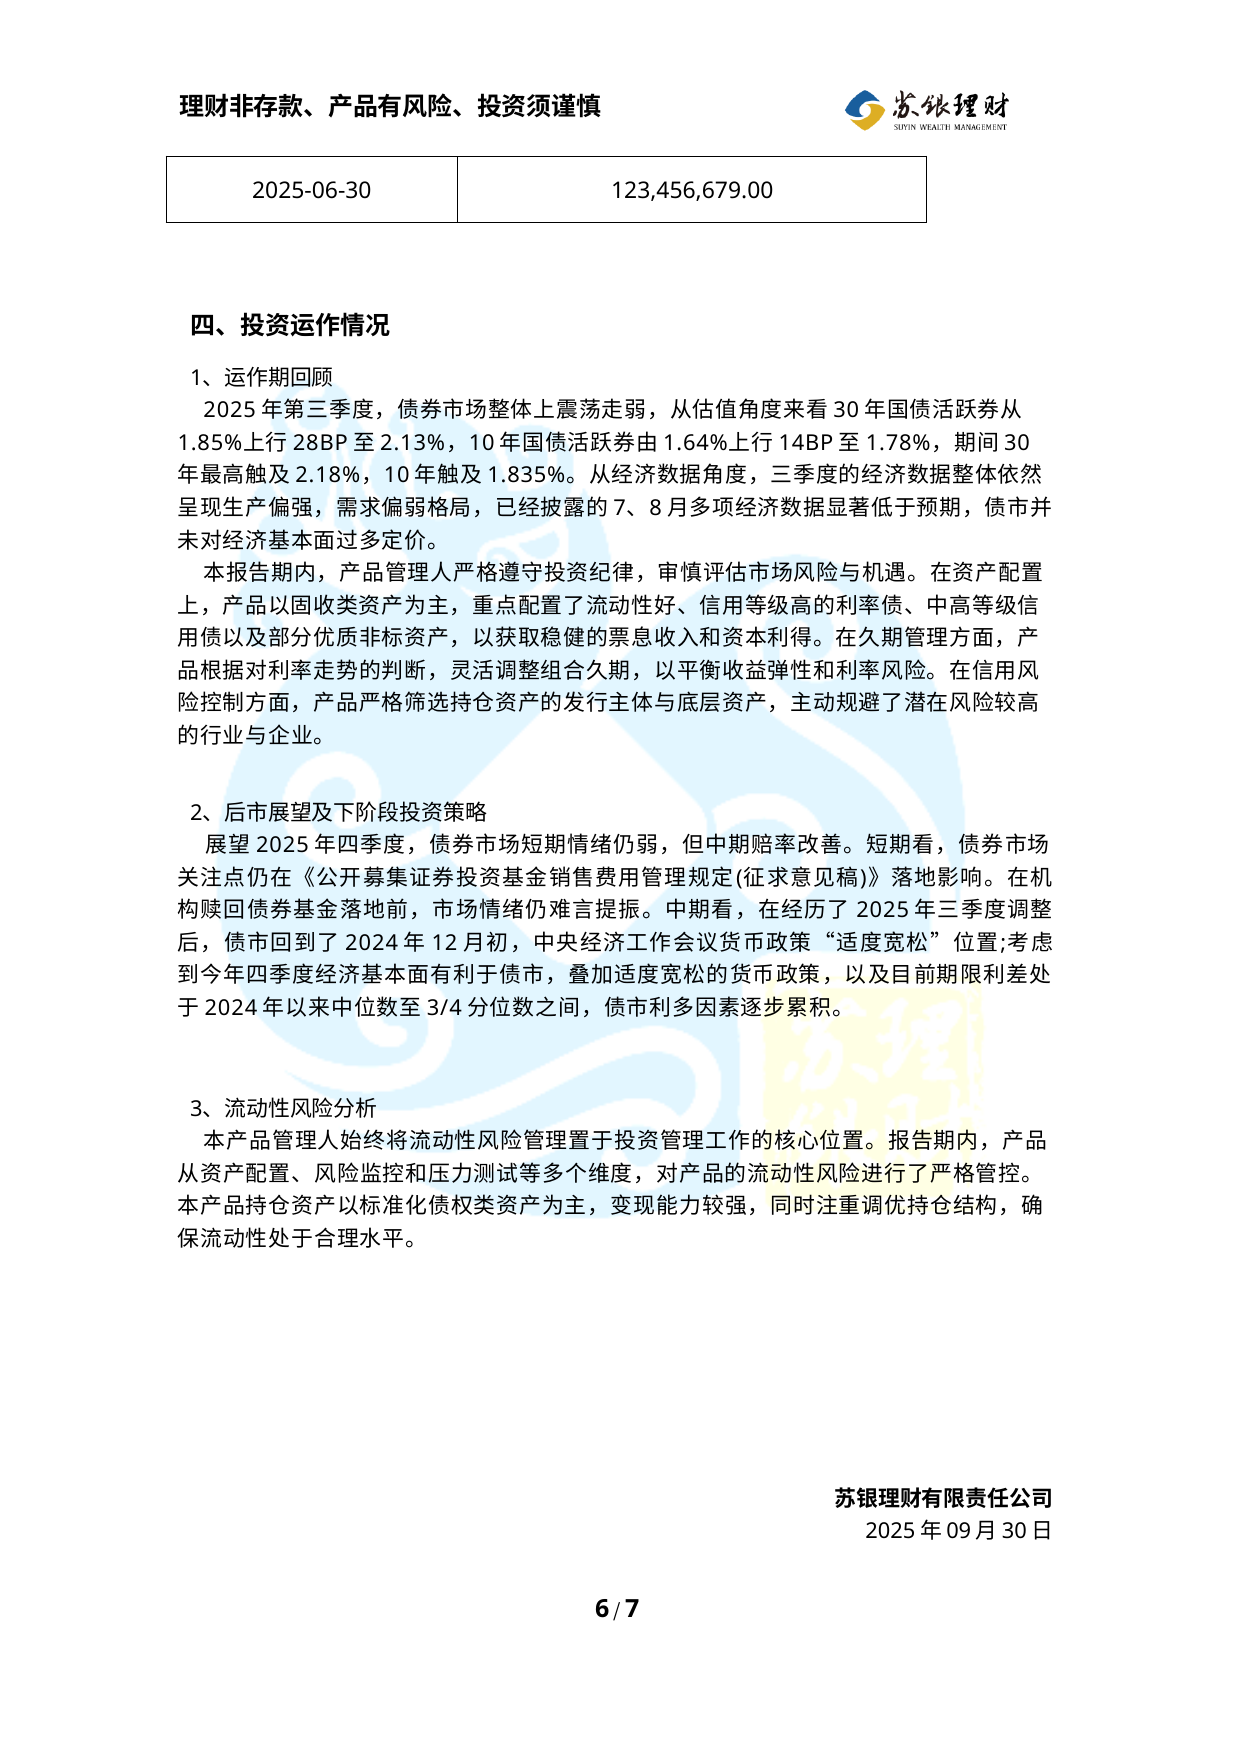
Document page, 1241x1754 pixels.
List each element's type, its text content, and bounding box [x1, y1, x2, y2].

table_cell 2025-06-30 [167, 157, 457, 222]
subtitle 四、投资运作情况 [190, 291, 1053, 356]
picture [820, 72, 1039, 143]
text 本产品管理人始终将流动性风险管理置于投资管理工作的核心位置。报告期内，产品从资产配置、风险监控和压力测试等多个维度，对产品的流动性风险进行了严格管控。本产品持仓资产以标准化债权类资产为主，变现能力较强，同时注重调优持仓结构，确保流动性处于合理水平。 [177, 1123, 1053, 1253]
table_cell 123,456,679.00 [458, 157, 926, 222]
text 展望2025年四季度，债券市场短期情绪仍弱，但中期赔率改善。短期看，债券市场关注点仍在《公开募集证券投资基金销售费用管理规定(征求意见稿)》落地影响。在机构赎回债券基金落地前，市场情绪仍难言提振。中期看，在经历了2025年三季度调整后，债市回到了2024年12月初，中央经济工作会议货币政策“适度宽松”位置;考虑到今年四季度经济基本面有利于债市，叠加适度宽松的货币政策，以及目前期限利差处于2024年以来中位数至3/4分位数之间，债市利多因素逐步累积。 [177, 827, 1053, 1022]
text 2025年第三季度，债券市场整体上震荡走弱，从估值角度来看30年国债活跃券从1.85%上行28BP至2.13%，10年国债活跃券由1.64%上行14BP至1.78%，期间30年最高触及2.18%，10年触及1.835%。从经济数据角度，三季度的经济数据整体依然呈现生产偏强，需求偏弱格局，已经披露的7、8月多项经济数据显著低于预期，债市并未对经济基本面过多定价。 本报告期内，产品管理人严格遵守投资纪律，审慎评估市场风险与机遇。在资产配置上，产品以固收类资产为主，重点配置了流动性好、信用等级高的利率债、中高等级信用债以及部分优质非标资产，以获取稳健的票息收入和资本利得。在久期管理方面，产品根据对利率走势的判断，灵活调整组合久期，以平衡收益弹性和利率风险。在信用风险控制方面，产品严格筛选持仓资产的发行主体与底层资产，主动规避了潜在风险较高的行业与企业。 [177, 392, 1053, 750]
subtitle 3、流动性风险分析 [190, 1090, 1053, 1123]
subtitle 1、运作期回顾 [190, 360, 1053, 392]
subtitle 2、后市展望及下阶段投资策略 [190, 794, 1053, 827]
text 苏银理财有限责任公司 [177, 1480, 1053, 1513]
text 2025年09月30日 [177, 1513, 1053, 1545]
